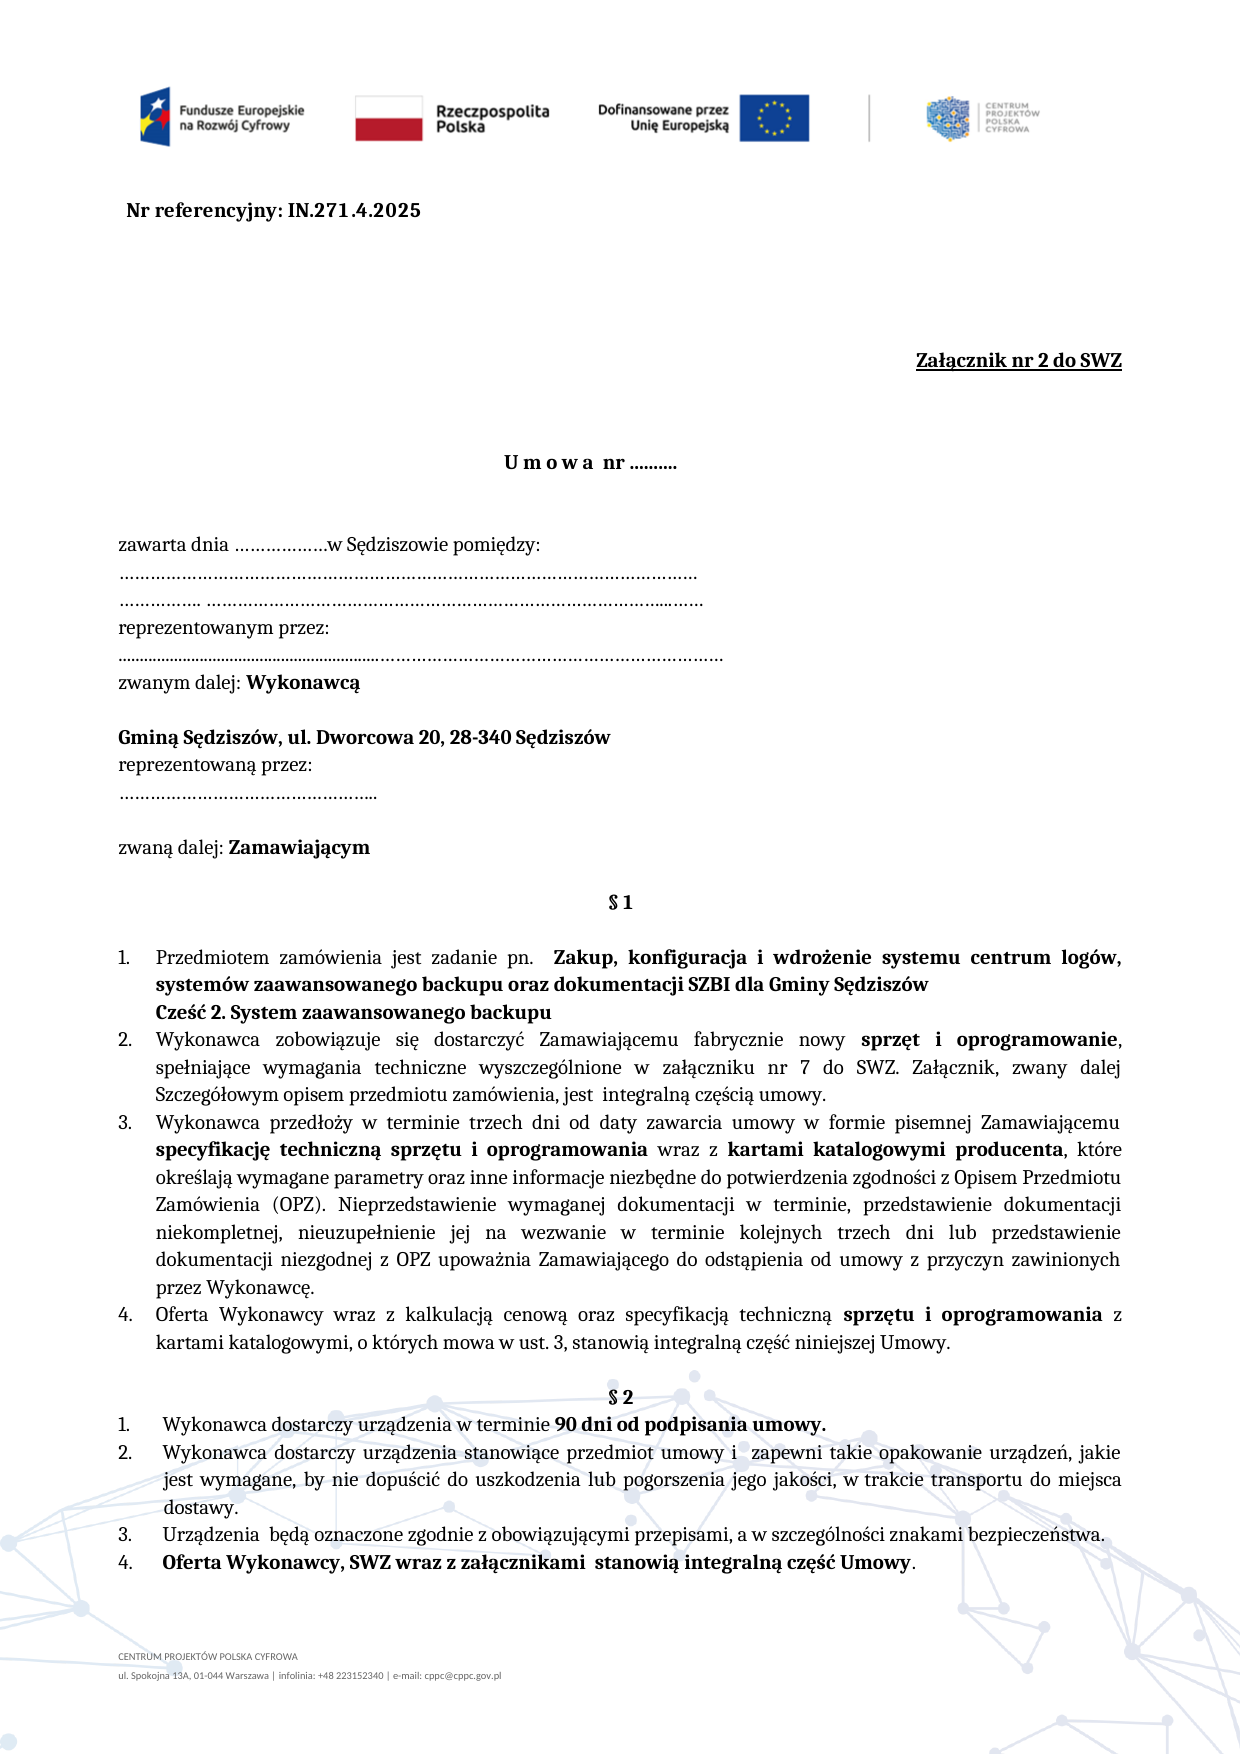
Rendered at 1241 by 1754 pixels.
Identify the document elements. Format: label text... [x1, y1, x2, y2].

text zwaną dalej: Zamawiającym [118, 835, 1122, 859]
text ……………. ……………………………………………………………………………...…… [118, 588, 1122, 612]
list Wykonawca przedłoży w terminie trzech dni od daty zawarcia umowy w formie pisemnej Zamawiającemu specyfikację techniczną sprzętu i oprogramowania wraz z kartami katalogowymi producenta, które określają wymagane parametry oraz inne informacje niezbędne do potwierdzenia zgodności z Opisem Przedmiotu Zamówienia (OPZ). Nieprzedstawienie wymaganej dokumentacji w terminie, przedstawienie dokumentacji niekompletnej, nieuzupełnienie jej na wezwanie w terminie kolejnych trzech dni lub przedstawienie dokumentacji niezgodnej z OPZ upoważnia Zamawiającego do odstąpienia od umowy z przyczyn zawinionych przez Wykonawcę. [118, 1110, 1122, 1299]
picture [0, 1370, 1240, 1754]
list Przedmiotem zamówienia jest zadanie pn. Zakup, konfiguracja i wdrożenie systemu centrum logów, systemów zaawansowanego backupu oraz dokumentacji SZBI dla Gminy Sędziszów [118, 945, 1122, 997]
text U m o w a nr .......... [118, 450, 1122, 474]
text Gminą Sędziszów, ul. Dworcowa 20, 28-340 Sędziszów [118, 725, 1122, 749]
list Wykonawca zobowiązuje się dostarczyć Zamawiającemu fabrycznie nowy sprzęt i oprogramowanie, spełniające wymagania techniczne wyszczególnione w załączniku nr 7 do SWZ. Załącznik, zwany dalej Szczegółowym opisem przedmiotu zamówienia, jest integralną częścią umowy. [118, 1028, 1122, 1107]
text zwanym dalej: Wykonawcą [118, 670, 1122, 694]
list Wykonawca dostarczy urządzenia stanowiące przedmiot umowy i zapewni takie opakowanie urządzeń, jakie jest wymagane, by nie dopuścić do uszkodzenia lub pogorszenia jego jakości, w trakcie transportu do miejsca dostawy. [118, 1440, 1122, 1519]
list Wykonawca dostarczy urządzenia w terminie 90 dni od podpisania umowy. [118, 1413, 1122, 1437]
text ………………………………………….. [118, 780, 1122, 804]
text § 1 [118, 890, 1122, 914]
text § 2 [118, 1385, 1122, 1409]
text ………………………………………………………………………………………………… [118, 560, 1122, 584]
text Cześć 2. System zaawansowanego backupu [156, 1000, 1122, 1024]
text .............................................................………………………………………………………… [118, 643, 1122, 667]
text reprezentowanym przez: [118, 615, 1122, 639]
list Oferta Wykonawcy, SWZ wraz z załącznikami stanowią integralną część Umowy. [118, 1550, 1122, 1574]
list Oferta Wykonawcy wraz z kalkulacją cenową oraz specyfikacją techniczną sprzętu i oprogramowania z kartami katalogowymi, o których mowa w ust. 3, stanowią integralną część niniejszej Umowy. [118, 1303, 1122, 1354]
list Urządzenia będą oznaczone zgodnie z obowiązującymi przepisami, a w szczególności znakami bezpieczeństwa. [118, 1523, 1122, 1547]
text zawarta dnia ………………w Sędziszowie pomiędzy: [118, 533, 1122, 557]
text Załącznik nr 2 do SWZ [118, 349, 1122, 373]
text reprezentowaną przez: [118, 753, 1122, 777]
